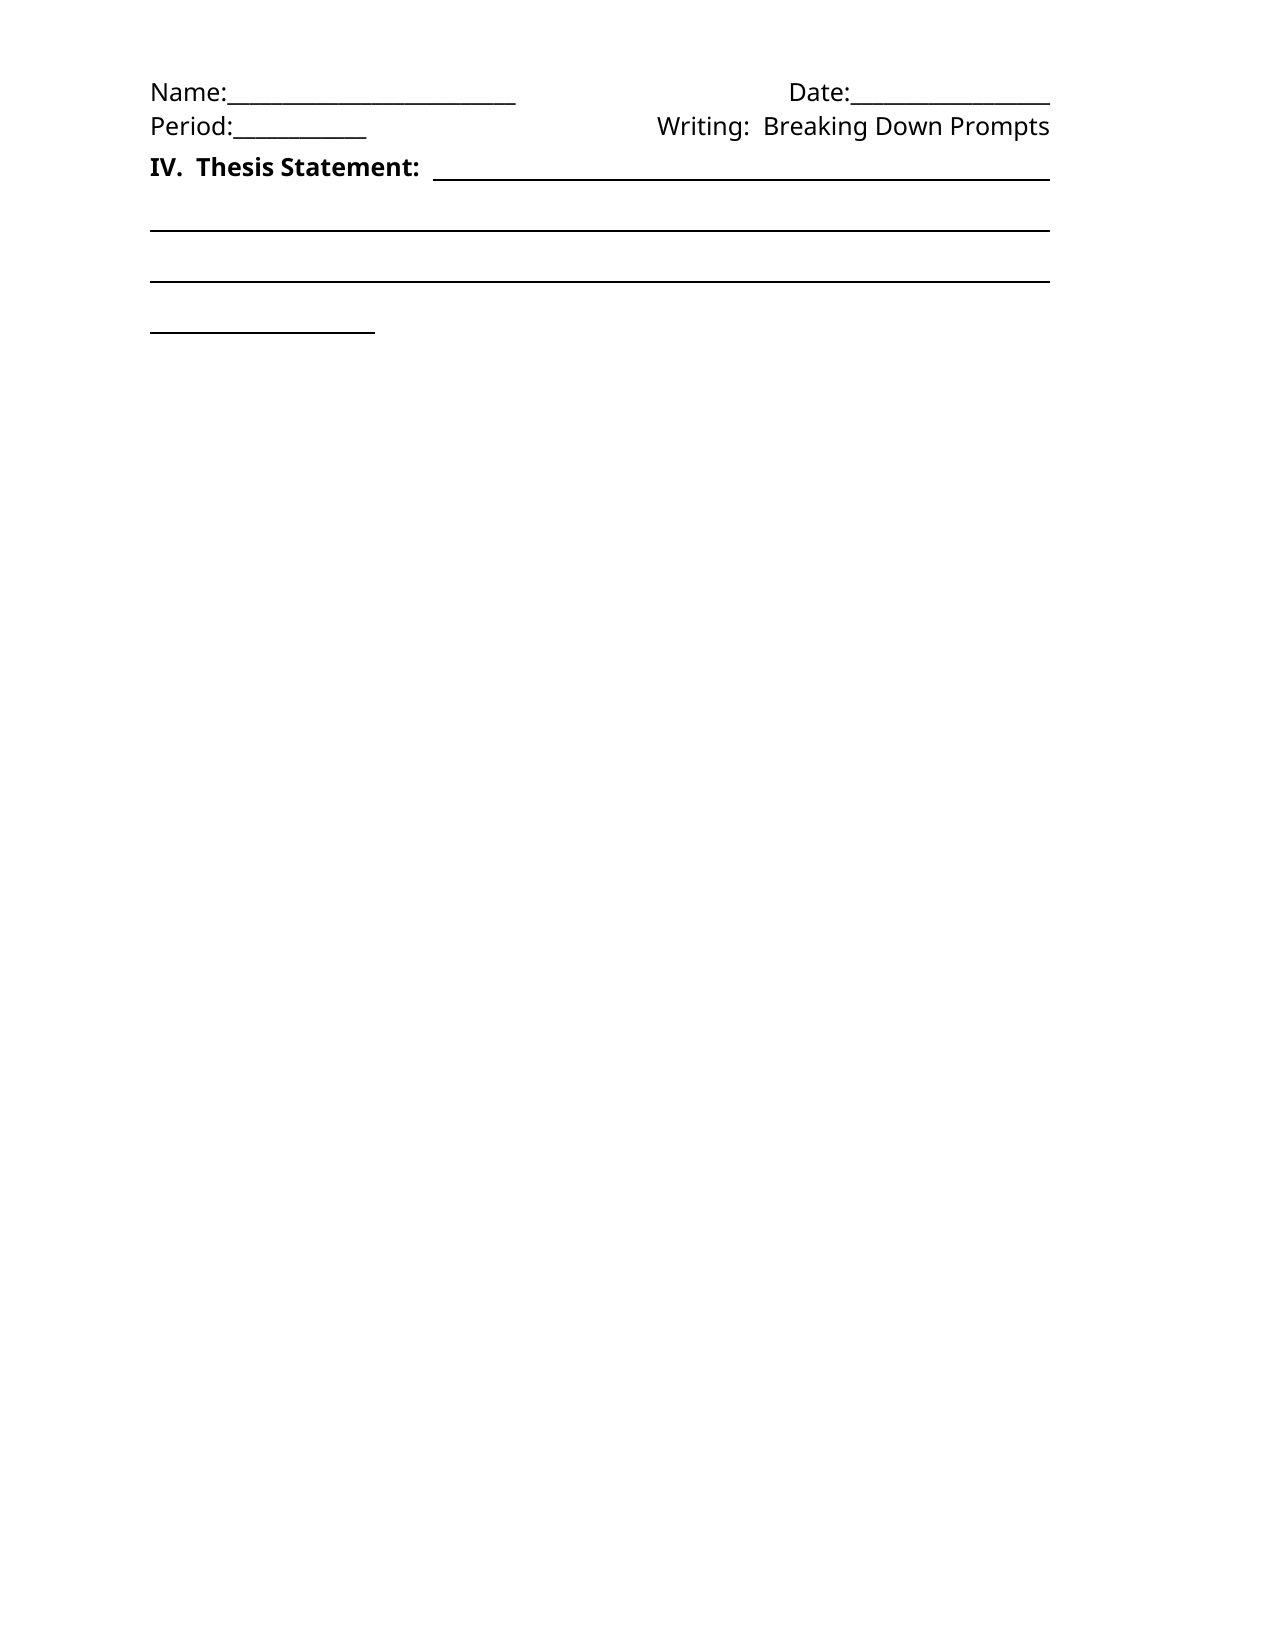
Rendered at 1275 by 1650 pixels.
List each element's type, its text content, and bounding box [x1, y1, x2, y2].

text IV. Thesis Statement: [150, 150, 1125, 337]
